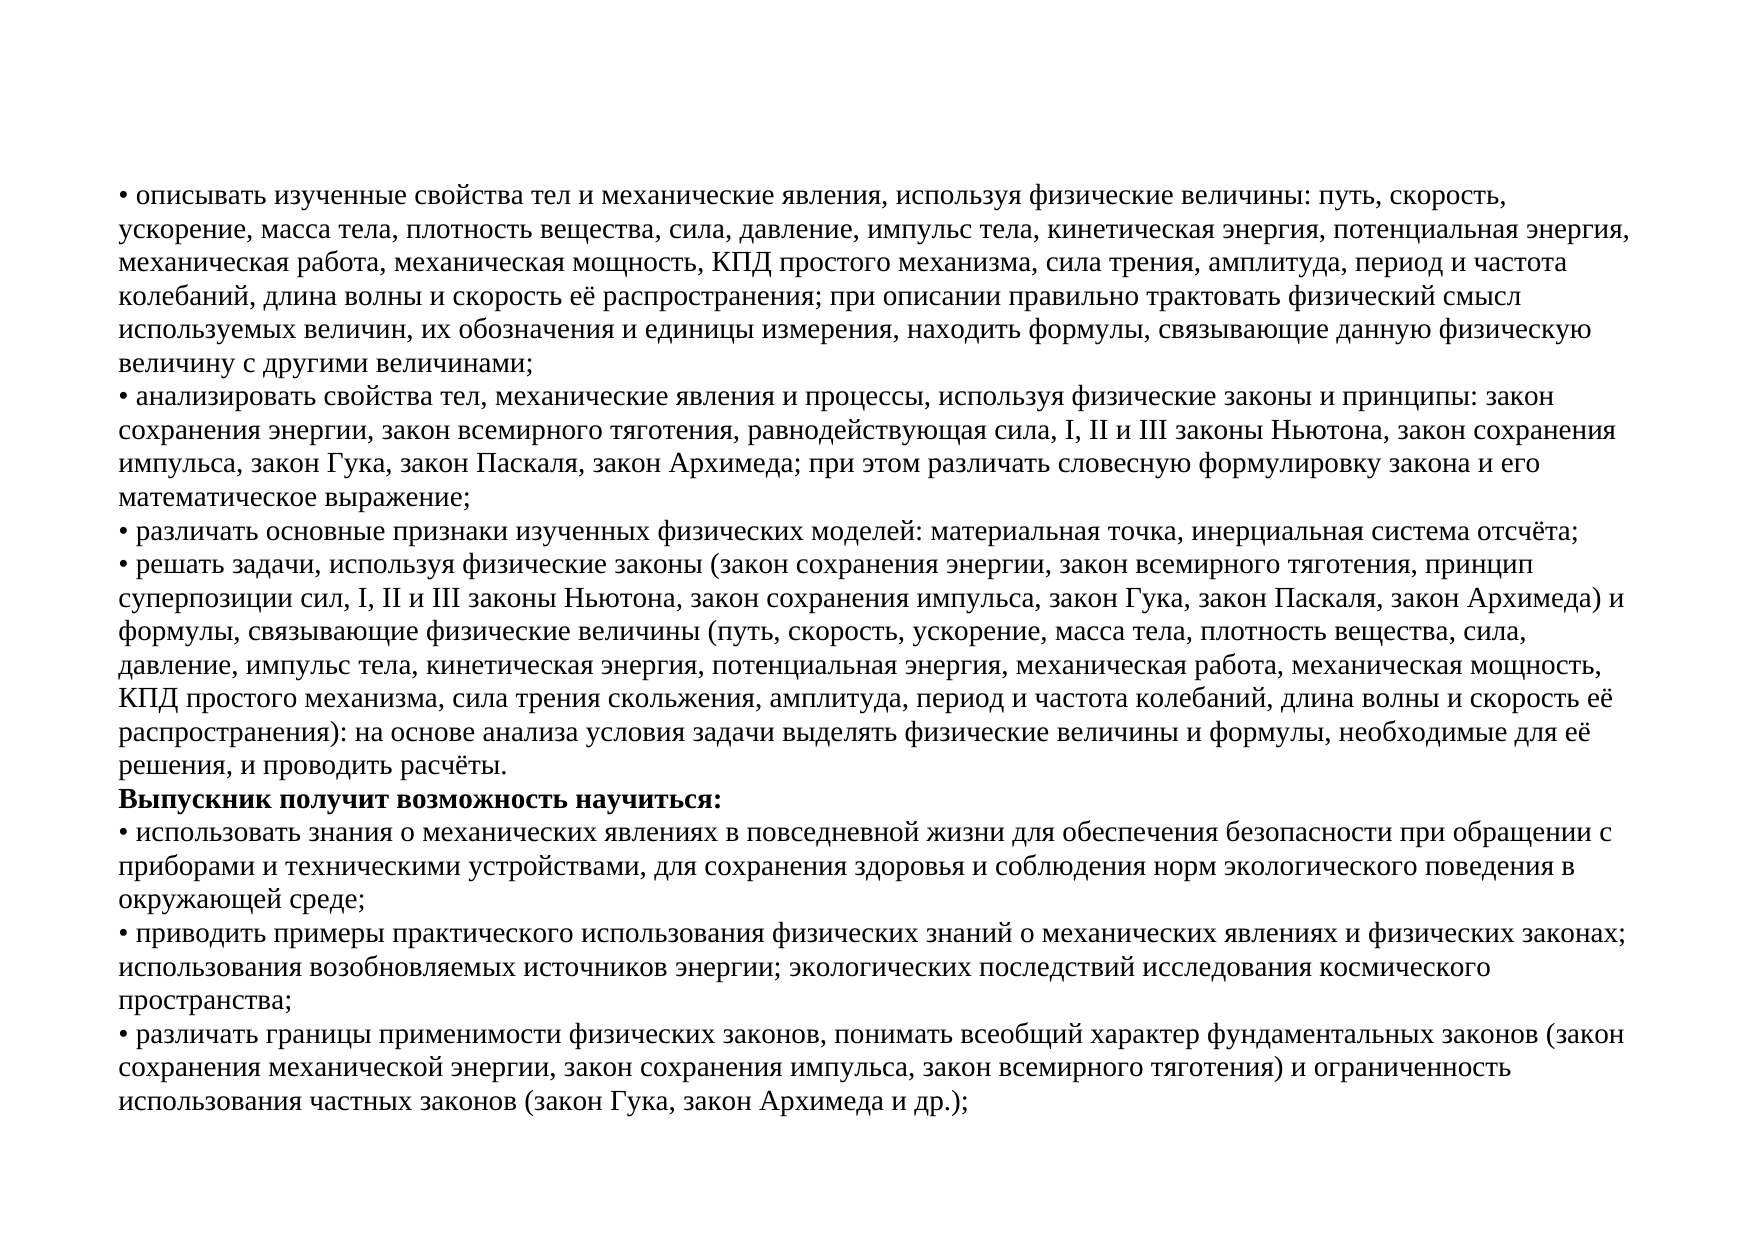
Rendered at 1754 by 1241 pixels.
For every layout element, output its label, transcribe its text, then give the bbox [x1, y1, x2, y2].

text • решать задачи, используя физические законы (закон сохранения энергии, закон всемирного тяготения, принцип суперпозиции сил, I, II и III законы Ньютона, закон сохранения импульса, закон Гука, закон Паскаля, закон Архимеда) и формулы, связывающие физические величины (путь, скорость, ускорение, масса тела, плотность вещества, сила, давление, импульс тела, кинетическая энергия, потенциальная энергия, механическая работа, механическая мощность, КПД простого механизма, сила трения скольжения, амплитуда, период и частота колебаний, длина волны и скорость её распространения): на основе анализа условия задачи выделять физические величины и формулы, необходимые для её решения, и проводить расчёты. [118, 546, 1636, 781]
text • различать основные признаки изученных физических моделей: материальная точка, инерциальная система отсчёта; [118, 513, 1636, 546]
text • различать границы применимости физических законов, понимать всеобщий характер фундаментальных законов (закон сохранения механической энергии, закон сохранения импульса, закон всемирного тяготения) и ограниченность использования частных законов (закон Гука, закон Архимеда и др.); [118, 1016, 1636, 1116]
text • использовать знания о механических явлениях в повседневной жизни для обеспечения безопасности при обращении с приборами и техническими устройствами, для сохранения здоровья и соблюдения норм экологического поведения в окружающей среде; [118, 814, 1636, 915]
text • приводить примеры практического использования физических знаний о механических явлениях и физических законах; использования возобновляемых источников энергии; экологических последствий исследования космического пространства; [118, 915, 1636, 1016]
text Выпускник получит возможность научиться: [118, 781, 1636, 814]
text • описывать изученные свойства тел и механические явления, используя физические величины: путь, скорость, ускорение, масса тела, плотность вещества, сила, давление, импульс тела, кинетическая энергия, потенциальная энергия, механическая работа, механическая мощность, КПД простого механизма, сила трения, амплитуда, период и частота колебаний, длина волны и скорость её распространения; при описании правильно трактовать физический смысл используемых величин, их обозначения и единицы измерения, находить формулы, связывающие данную физическую величину с другими величинами; [118, 177, 1636, 378]
text • анализировать свойства тел, механические явления и процессы, используя физические законы и принципы: закон сохранения энергии, закон всемирного тяготения, равнодействующая сила, I, II и III законы Ньютона, закон сохранения импульса, закон Гука, закон Паскаля, закон Архимеда; при этом различать словесную формулировку закона и его математическое выражение; [118, 378, 1636, 513]
